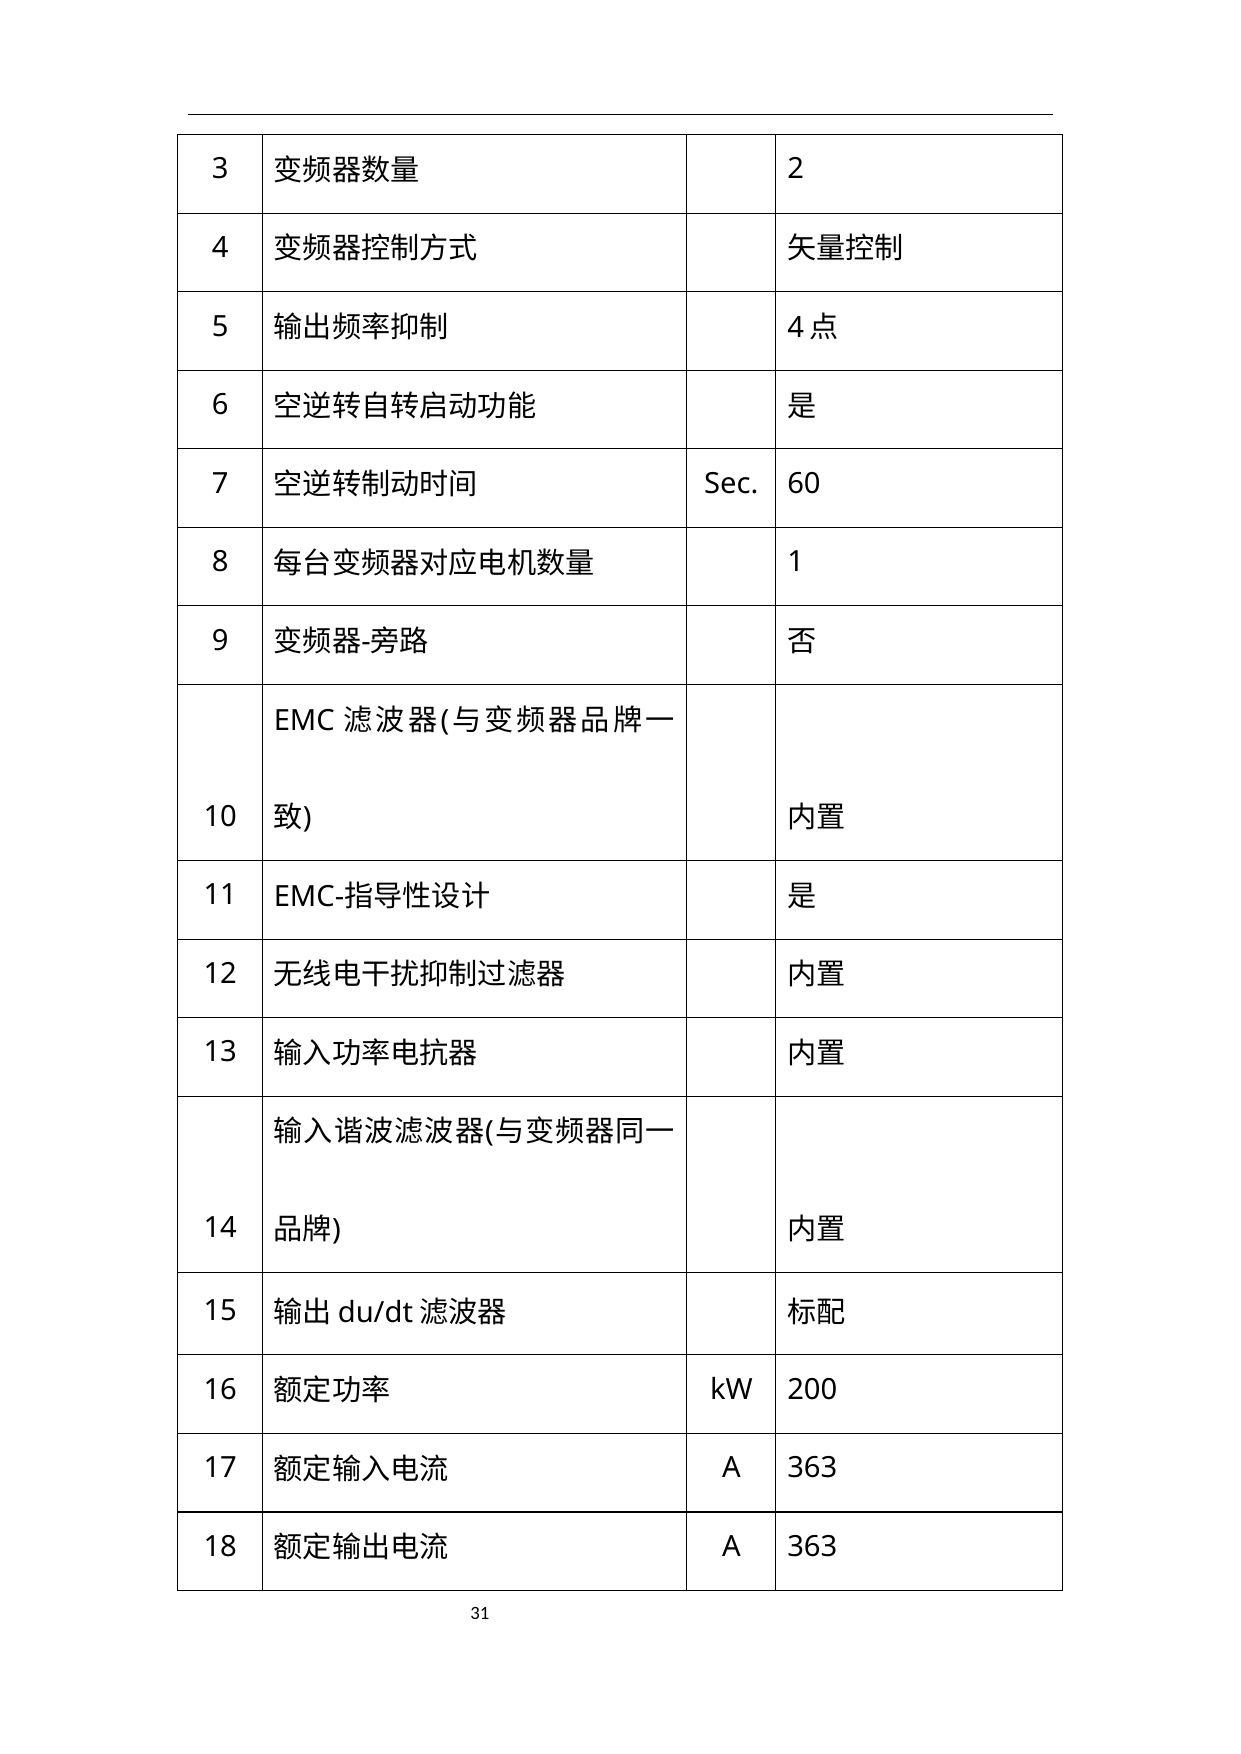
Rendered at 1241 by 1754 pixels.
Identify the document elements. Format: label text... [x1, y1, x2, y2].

table_cell 是 [776, 371, 1062, 448]
table_cell 363 [776, 1434, 1062, 1511]
table_cell 363 [776, 1513, 1062, 1590]
table_cell [687, 1273, 775, 1354]
table_cell 输出频率抑制 [263, 292, 686, 370]
table_cell [687, 292, 775, 370]
table_cell 变频器控制方式 [263, 214, 686, 291]
table_cell 输入谐波滤波器(与变频器同一品牌) [263, 1097, 686, 1272]
table_cell 17 [178, 1434, 262, 1511]
table_cell 2 [776, 135, 1062, 213]
table_cell 4 [178, 214, 262, 291]
table_cell [687, 371, 775, 448]
table_cell 60 [776, 449, 1062, 527]
table_cell 矢量控制 [776, 214, 1062, 291]
table_cell 内置 [776, 1018, 1062, 1096]
table_cell 额定功率 [263, 1355, 686, 1433]
table_cell 8 [178, 528, 262, 605]
table_cell [687, 685, 775, 860]
table_cell 是 [776, 861, 1062, 938]
table_cell 5 [178, 292, 262, 370]
table_cell [687, 1018, 775, 1096]
table_cell 7 [178, 449, 262, 527]
table_cell [687, 861, 775, 938]
table_cell 输出du/dt滤波器 [263, 1273, 686, 1354]
table_cell 每台变频器对应电机数量 [263, 528, 686, 605]
table_cell 内置 [776, 685, 1062, 860]
table_cell A [687, 1513, 775, 1590]
table_cell 输入功率电抗器 [263, 1018, 686, 1096]
table_cell kW [687, 1355, 775, 1433]
table_cell 1 [776, 528, 1062, 605]
table_cell 额定输入电流 [263, 1434, 686, 1511]
table_cell [687, 214, 775, 291]
table_cell A [687, 1434, 775, 1511]
table_cell 200 [776, 1355, 1062, 1433]
table_cell 内置 [776, 1097, 1062, 1272]
table_cell [687, 135, 775, 213]
table_cell EMC滤波器(与变频器品牌一致) [263, 685, 686, 860]
table_cell 4点 [776, 292, 1062, 370]
table_cell [687, 940, 775, 1017]
table_cell [687, 528, 775, 605]
table_cell 空逆转制动时间 [263, 449, 686, 527]
table_cell 标配 [776, 1273, 1062, 1354]
table_cell 16 [178, 1355, 262, 1433]
table_cell 6 [178, 371, 262, 448]
table_cell 内置 [776, 940, 1062, 1017]
table_cell [687, 1097, 775, 1272]
table_cell 10 [178, 685, 262, 860]
table_cell EMC-指导性设计 [263, 861, 686, 938]
table_cell Sec. [687, 449, 775, 527]
table_cell 变频器-旁路 [263, 606, 686, 684]
table_cell 额定输出电流 [263, 1513, 686, 1590]
table_cell 否 [776, 606, 1062, 684]
table_cell 13 [178, 1018, 262, 1096]
table_cell 变频器数量 [263, 135, 686, 213]
table_cell 3 [178, 135, 262, 213]
table_cell [687, 606, 775, 684]
table_cell 空逆转自转启动功能 [263, 371, 686, 448]
table_cell 14 [178, 1097, 262, 1272]
table_cell 15 [178, 1273, 262, 1354]
table_cell 18 [178, 1513, 262, 1590]
table_cell 无线电干扰抑制过滤器 [263, 940, 686, 1017]
table_cell 9 [178, 606, 262, 684]
table_cell 11 [178, 861, 262, 938]
table_cell 12 [178, 940, 262, 1017]
